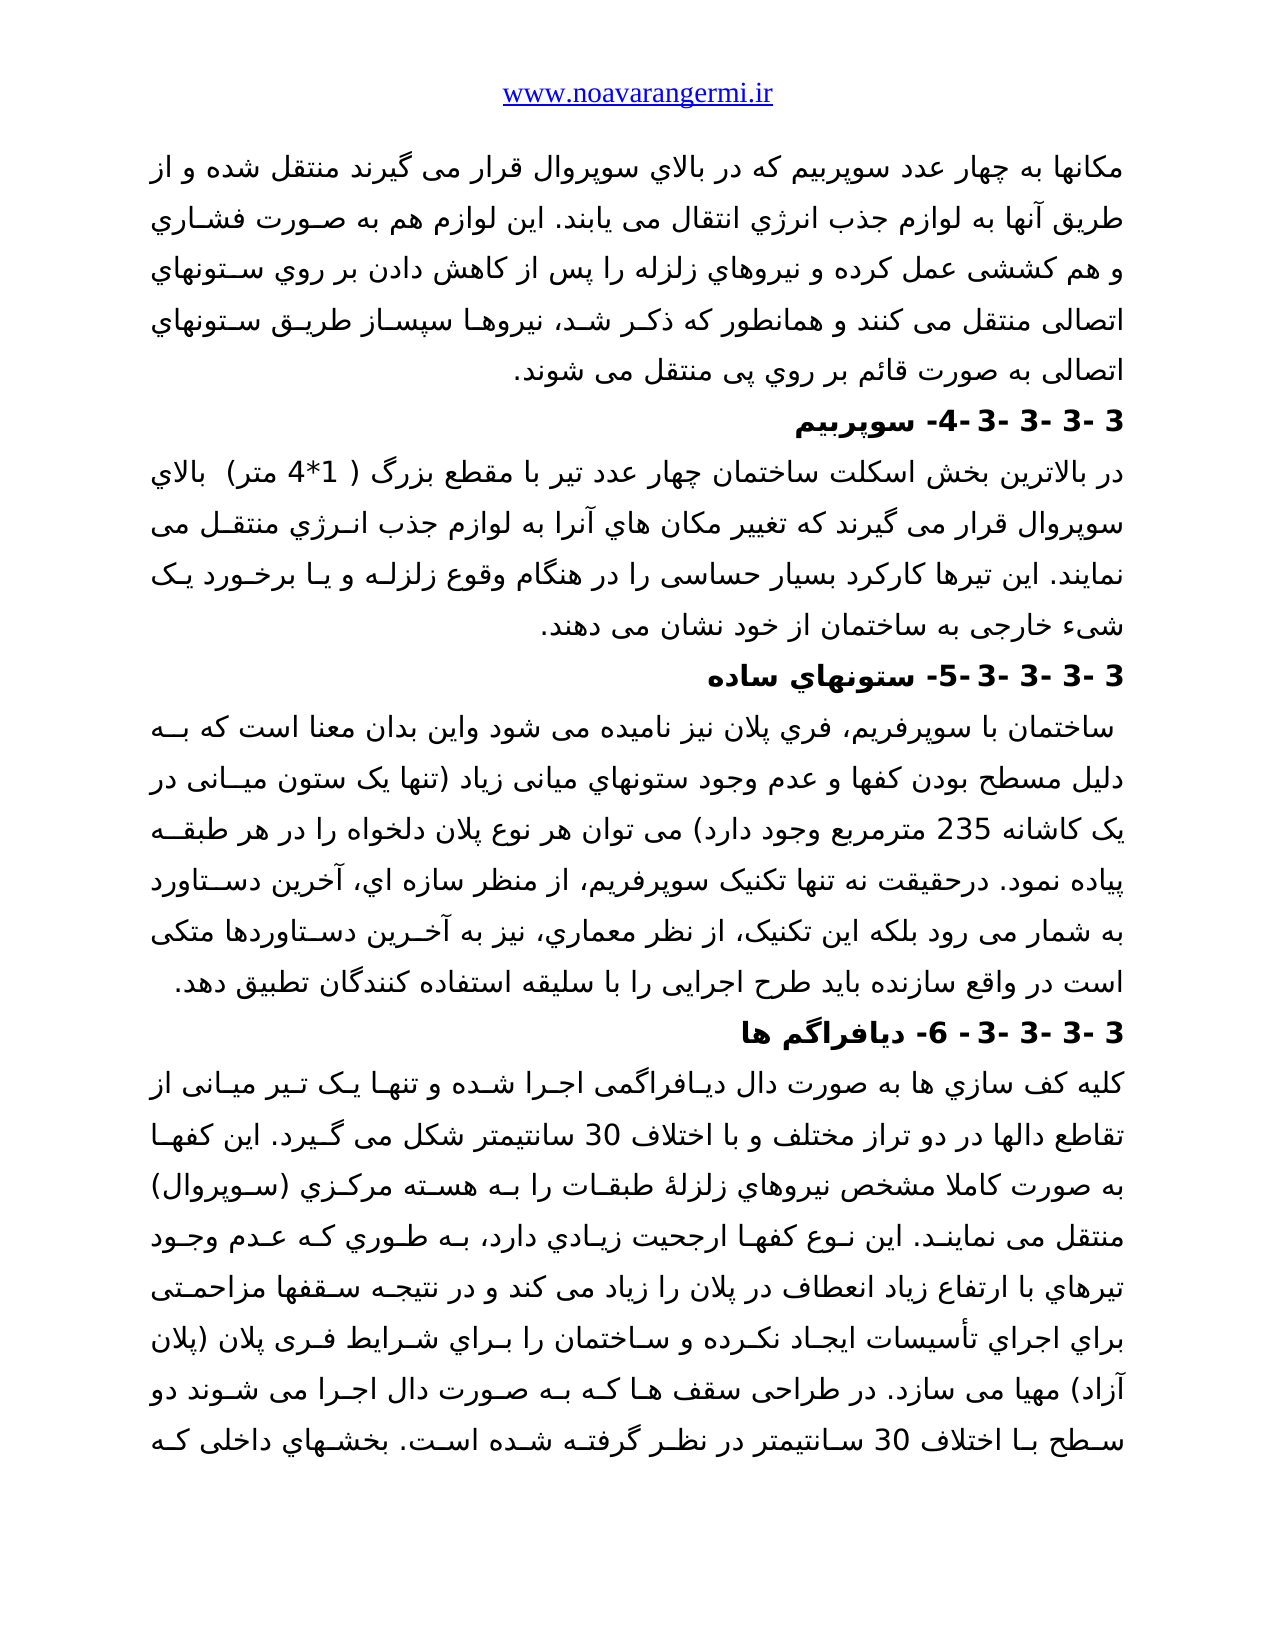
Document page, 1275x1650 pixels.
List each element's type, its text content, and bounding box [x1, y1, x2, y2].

text در بالاترین بخش اسکلت ساختمان چهار عدد تیر با مقطع بزرگ ( 1*4 متر) بالاي سوپروال قرار می گیرند که تغییر مکان هاي آنرا به لوازم جذب انرژي منتقل می نمایند. این تیرها کارکرد بسیار حساسی را در هنگام وقوع زلزله و یا برخورد یک شیء خارجی به ساختمان از خود نشان می دهند. [150, 456, 1125, 642]
text مکانها به چهار عدد سوپربیم که در بالاي سوپروال قرار می گیرند منتقل شده و از طریق آنها به لوازم جذب انرژي انتقال می یابند. این لوازم هم به صورت فشاري و هم کششی عمل کرده و نیروهاي زلزله را پس از کاهش دادن بر روي ستونهاي اتصالی منتقل می کنند و همانطور که ذکر شد، نیروها سپساز طریق ستونهاي اتصالی به صورت قائم بر روي پی منتقل می شوند. [150, 150, 1125, 388]
text 3 -3 -3 -3 - 6- دیافراگم ها [150, 1016, 1125, 1050]
text 3 -3 -3 -3 -5- ستونهاي ساده [150, 659, 1125, 693]
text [150, 1067, 1125, 1457]
text 3 -3 -3 -3 -4- سوپربیم [150, 405, 1125, 439]
text ساختمان با سوپرفریم، فري پلان نیز نامیده می شود واین بدان معنا است که به دلیل مسطح بودن کفها و عدم وجود ستونهاي میانی زیاد (تنها یک ستون میانی در یک کاشانه 235 مترمربع وجود دارد) می توان هر نوع پلان دلخواه را در هر طبقه پیاده نمود. درحقیقت نه تنها تکنیک سوپرفریم، از منظر سازه اي، آخرین دستاورد به شمار می رود بلکه این تکنیک، از نظر معماري، نیز به آخرین دستاوردها متکی است در واقع سازنده باید طرح اجرایی را با سلیقه استفاده کنندگان تطبیق دهد. [150, 710, 1125, 999]
